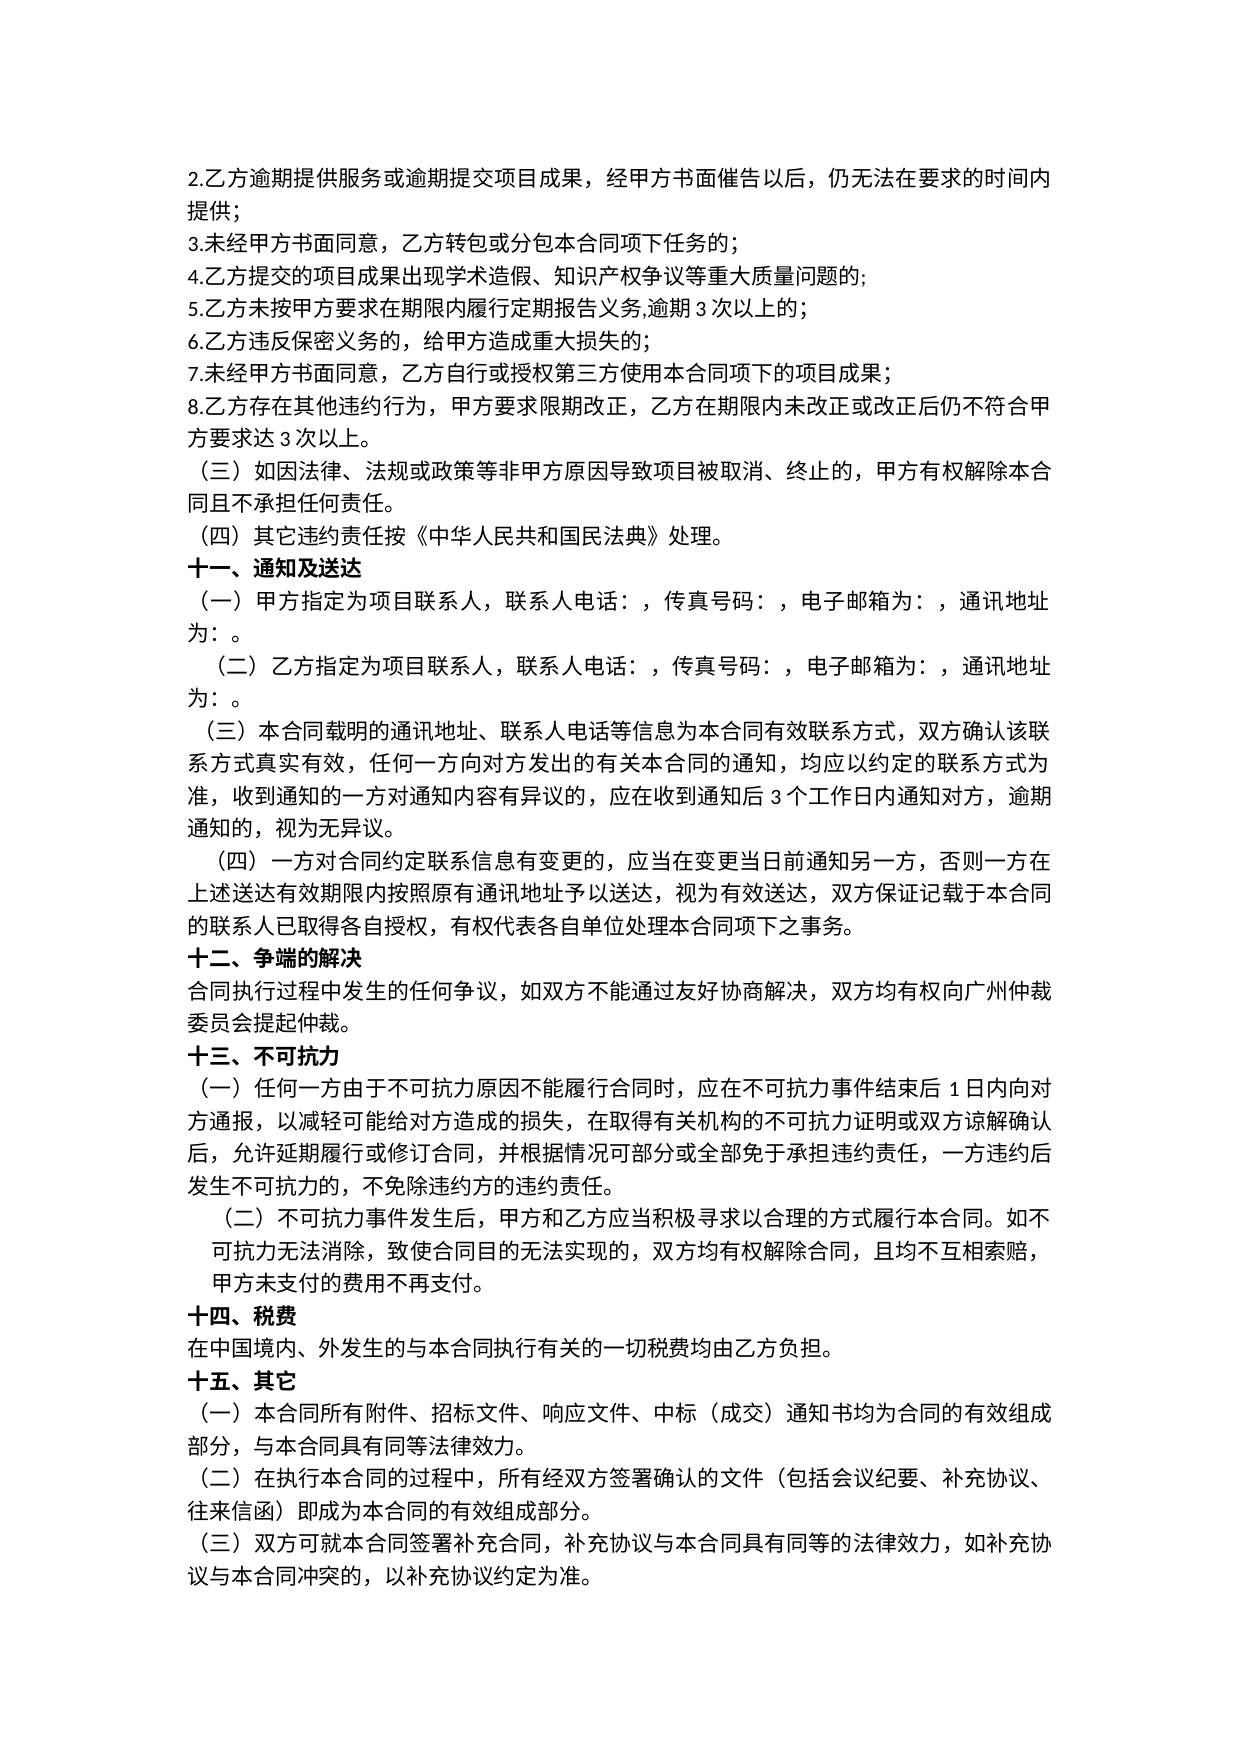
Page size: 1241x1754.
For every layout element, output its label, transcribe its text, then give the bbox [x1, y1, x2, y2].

text 7.未经甲方书面同意，乙方自行或授权第三方使用本合同项下的项目成果； [187, 357, 1053, 389]
text （四）一方对合同约定联系信息有变更的，应当在变更当日前通知另一方，否则一方在上述送达有效期限内按照原有通讯地址予以送达，视为有效送达，双方保证记载于本合同的联系人已取得各自授权，有权代表各自单位处理本合同项下之事务。 [187, 844, 1053, 942]
text 十四、税费 [187, 1299, 1053, 1332]
text 十一、通知及送达 [187, 552, 1053, 584]
text 6.乙方违反保密义务的，给甲方造成重大损失的； [187, 324, 1053, 357]
text 合同执行过程中发生的任何争议，如双方不能通过友好协商解决，双方均有权向广州仲裁委员会提起仲裁。 [187, 974, 1053, 1039]
text （四）其它违约责任按《中华人民共和国民法典》处理。 [187, 519, 1053, 552]
text 5.乙方未按甲方要求在期限内履行定期报告义务,逾期3次以上的； [187, 292, 1053, 324]
text （三）本合同载明的通讯地址、联系人电话等信息为本合同有效联系方式，双方确认该联系方式真实有效，任何一方向对方发出的有关本合同的通知，均应以约定的联系方式为准，收到通知的一方对通知内容有异议的，应在收到通知后3个工作日内通知对方，逾期通知的，视为无异议。 [187, 714, 1053, 844]
text （一）本合同所有附件、招标文件、响应文件、中标（成交）通知书均为合同的有效组成部分，与本合同具有同等法律效力。 [187, 1397, 1053, 1462]
text （一）任何一方由于不可抗力原因不能履行合同时，应在不可抗力事件结束后1日内向对方通报，以减轻可能给对方造成的损失，在取得有关机构的不可抗力证明或双方谅解确认后，允许延期履行或修订合同，并根据情况可部分或全部免于承担违约责任，一方违约后发生不可抗力的，不免除违约方的违约责任。 [187, 1072, 1053, 1202]
text （二）不可抗力事件发生后，甲方和乙方应当积极寻求以合理的方式履行本合同。如不可抗力无法消除，致使合同目的无法实现的，双方均有权解除合同，且均不互相索赔，甲方未支付的费用不再支付。 [211, 1202, 1053, 1299]
text （三）如因法律、法规或政策等非甲方原因导致项目被取消、终止的，甲方有权解除本合同且不承担任何责任。 [187, 454, 1053, 519]
text 4.乙方提交的项目成果出现学术造假、知识产权争议等重大质量问题的; [187, 259, 1053, 292]
text 3.未经甲方书面同意，乙方转包或分包本合同项下任务的； [187, 227, 1053, 259]
text （三）双方可就本合同签署补充合同，补充协议与本合同具有同等的法律效力，如补充协议与本合同冲突的，以补充协议约定为准。 [187, 1527, 1053, 1592]
text 2.乙方逾期提供服务或逾期提交项目成果，经甲方书面催告以后，仍无法在要求的时间内提供； [187, 162, 1053, 227]
text 十五、其它 [187, 1364, 1053, 1397]
text （二）在执行本合同的过程中，所有经双方签署确认的文件（包括会议纪要、补充协议、往来信函）即成为本合同的有效组成部分。 [187, 1462, 1053, 1527]
text 十二、争端的解决 [187, 942, 1053, 974]
text （一）甲方指定为项目联系人，联系人电话：，传真号码：，电子邮箱为：，通讯地址为：。 [187, 584, 1053, 649]
text 8.乙方存在其他违约行为，甲方要求限期改正，乙方在期限内未改正或改正后仍不符合甲方要求达3次以上。 [187, 389, 1053, 454]
text 在中国境内、外发生的与本合同执行有关的一切税费均由乙方负担。 [187, 1332, 1053, 1364]
text （二）乙方指定为项目联系人，联系人电话：，传真号码：，电子邮箱为：，通讯地址为：。 [187, 649, 1053, 714]
text 十三、不可抗力 [187, 1039, 1053, 1072]
